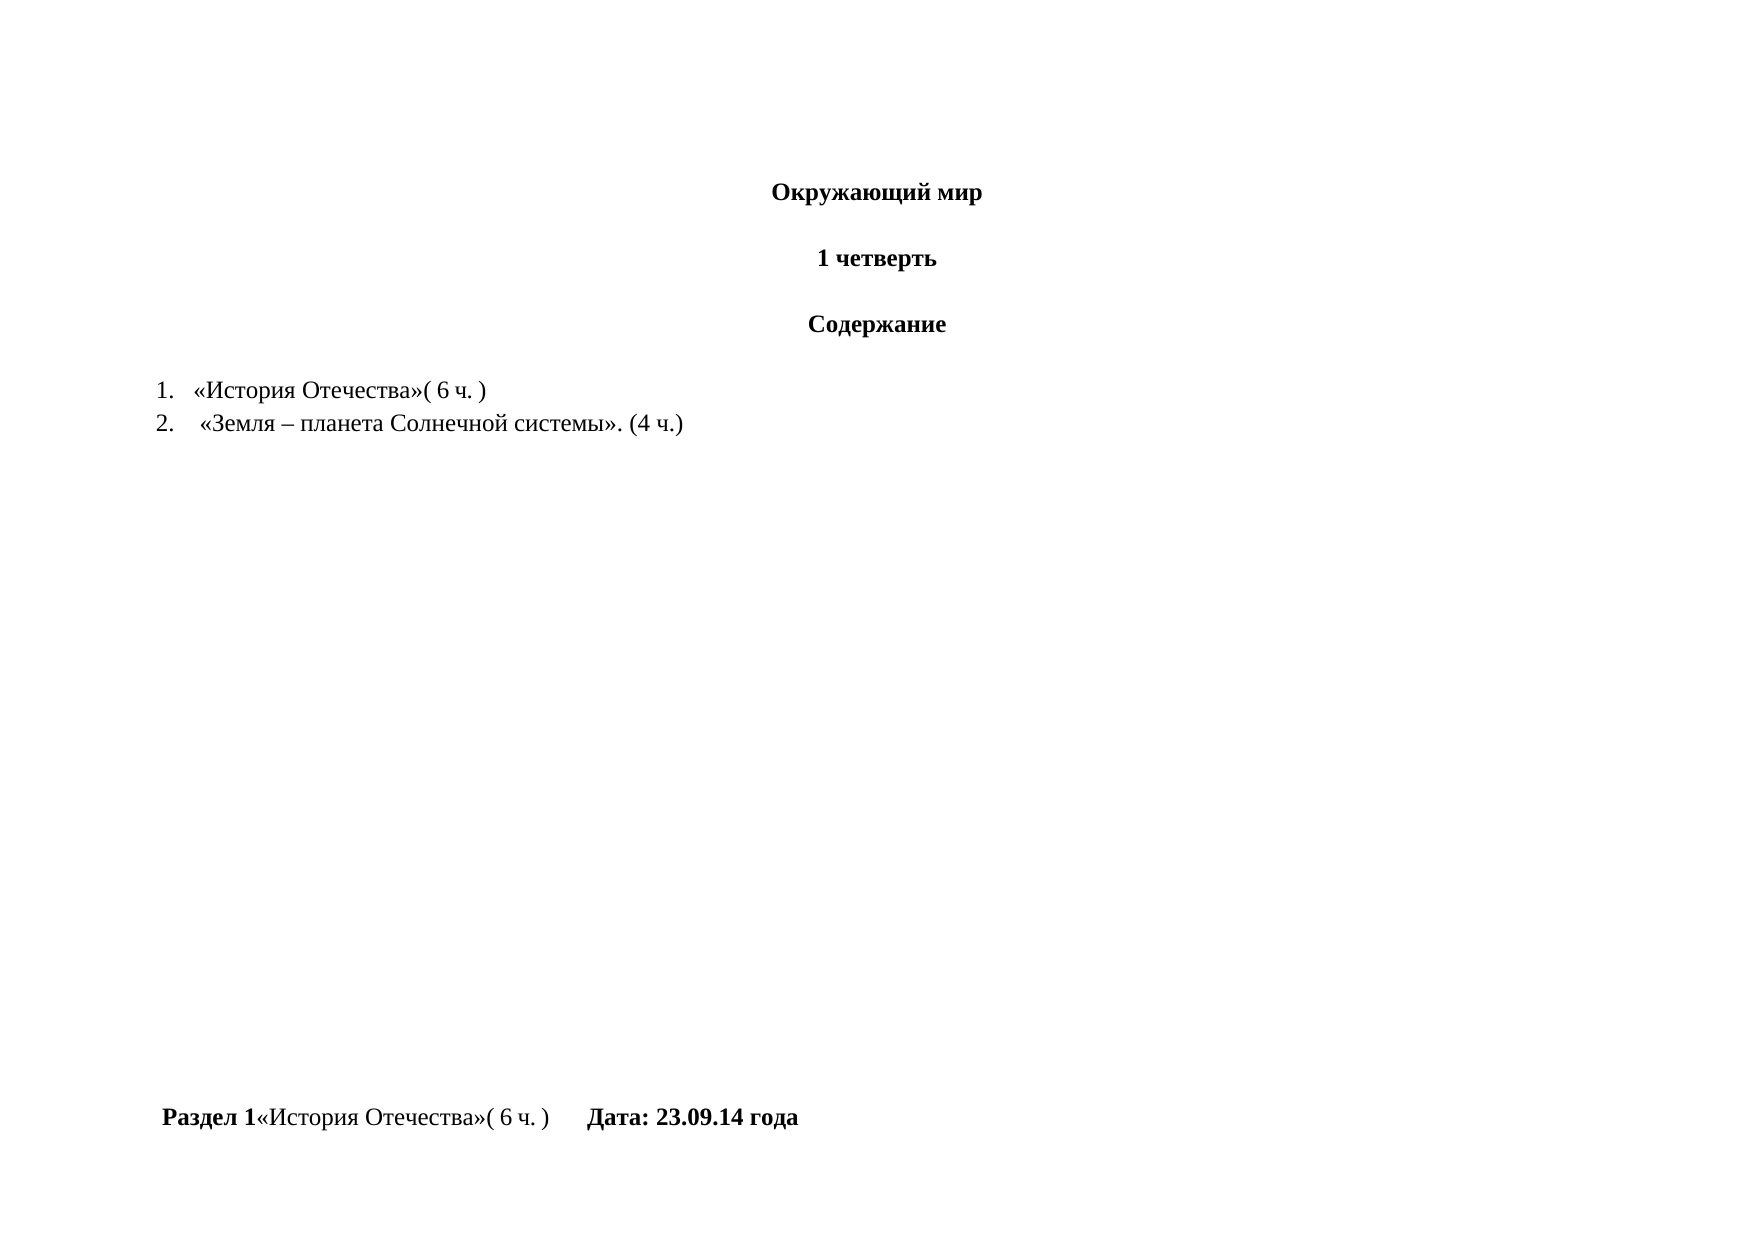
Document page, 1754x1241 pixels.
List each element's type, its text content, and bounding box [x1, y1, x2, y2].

list «Земля – планета Солнечной системы». (4 ч.) [156, 408, 1636, 437]
text Окружающий мир [118, 177, 1636, 206]
text 1 четверть [118, 243, 1636, 272]
text Содержание [118, 309, 1636, 338]
text Раздел 1«История Отечества»( 6 ч. ) Дата: 23.09.14 года [156, 1102, 1636, 1131]
list «История Отечества»( 6 ч. ) [156, 375, 1636, 404]
